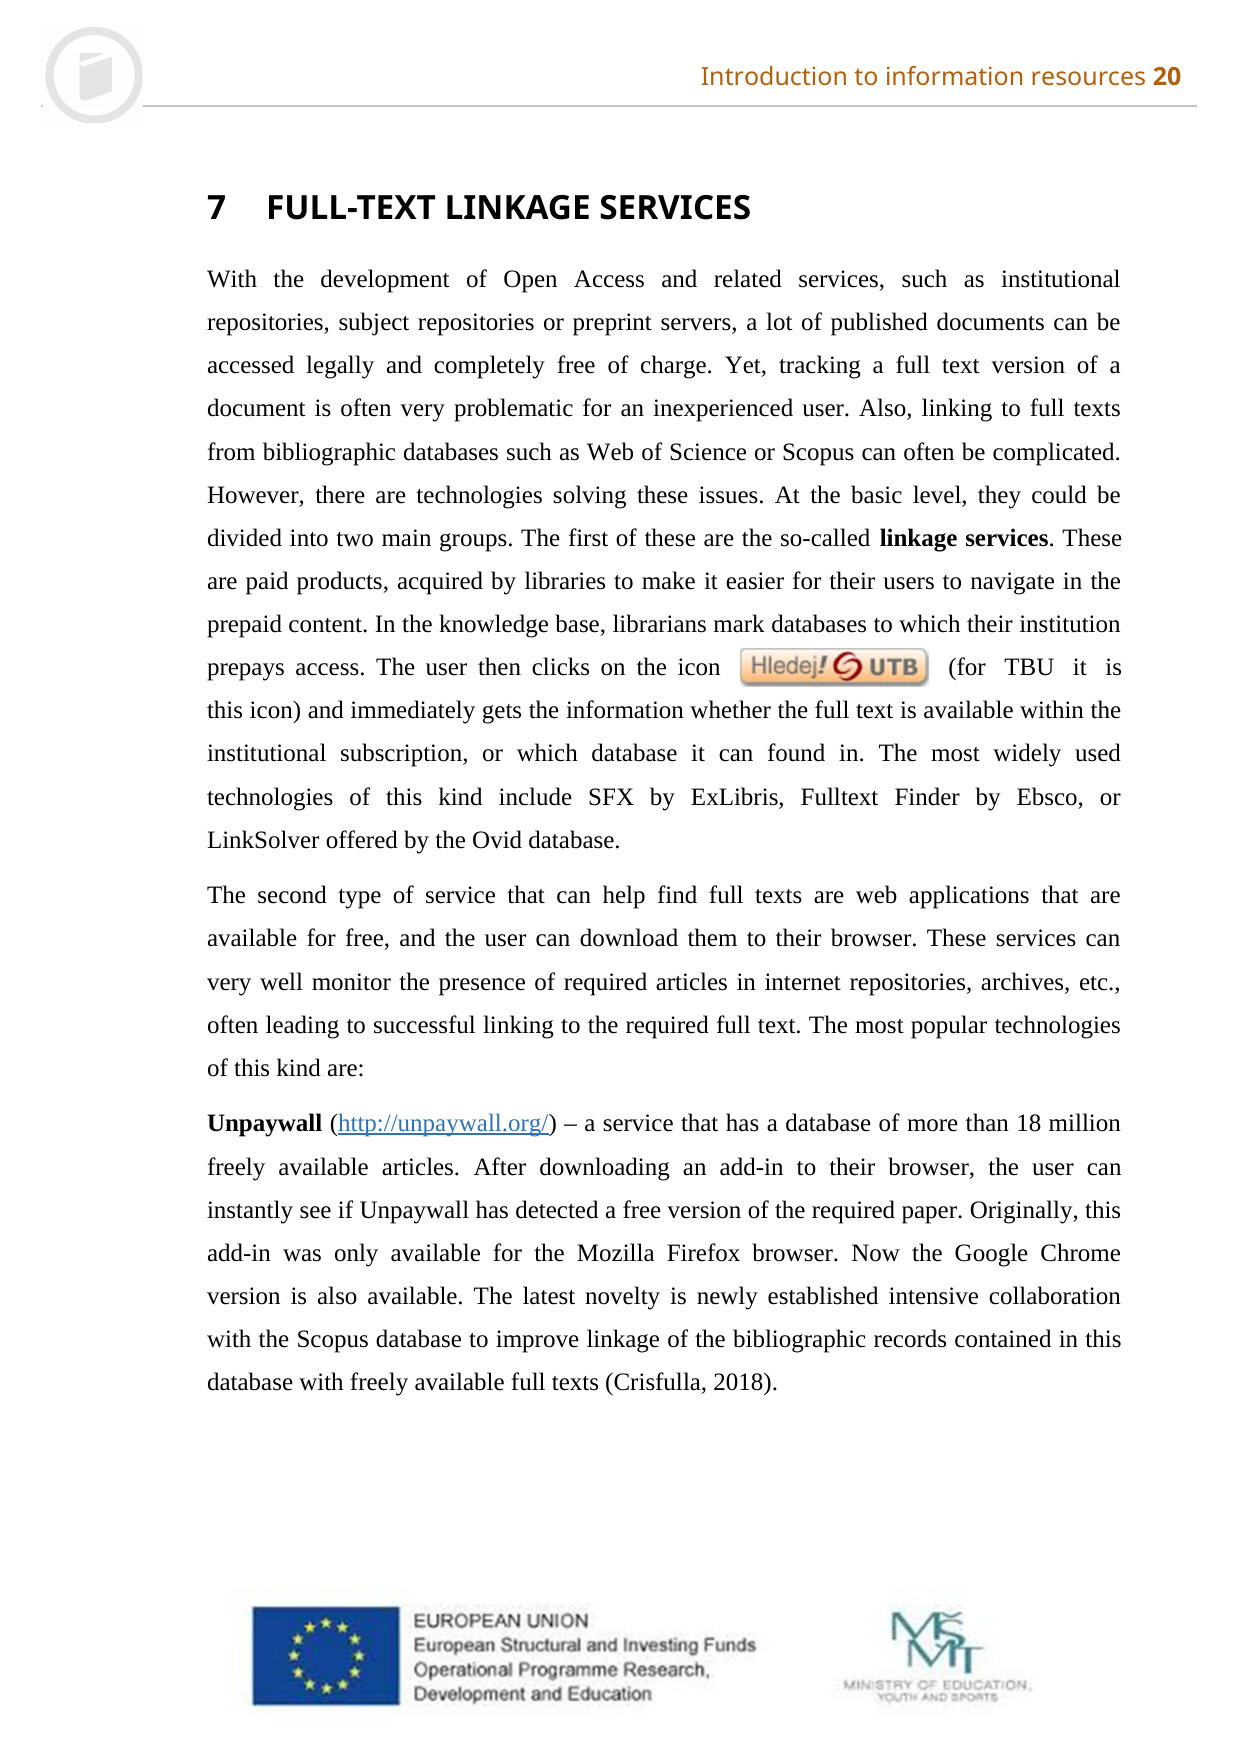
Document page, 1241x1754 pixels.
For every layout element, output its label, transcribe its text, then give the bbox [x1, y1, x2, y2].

picture [738, 648, 929, 686]
subtitle 7 Full-text linkage services [207, 183, 1122, 229]
text With the development of Open Access and related services, such as institutional repositories, subject repositories or preprint servers, a lot of published documents can be accessed legally and completely free of charge. Yet, tracking a full text version of a document is often very problematic for an inexperienced user. Also, linking to full texts from bibliographic databases such as Web of Science or Scopus can often be complicated. However, there are technologies solving these issues. At the basic level, they could be divided into two main groups. The first of these are the so-called linkage services. These are paid products, acquired by libraries to make it easier for their users to navigate in the prepaid content. In the knowledge base, librarians mark databases to which their institution prepays access. The user then clicks on the icon (for TBU it is this icon) and immediately gets the information whether the full text is available within the institutional subscription, or which database it can found in. The most widely used technologies of this kind include SFX by ExLibris, Fulltext Finder by Ebsco, or LinkSolver offered by the Ovid database. [207, 264, 1122, 853]
text The second type of service that can help find full texts are web applications that are available for free, and the user can download them to their browser. These services can very well monitor the presence of required articles in internet repositories, archives, etc., often leading to successful linking to the required full text. The most popular technologies of this kind are: [207, 880, 1122, 1082]
picture [200, 1560, 1069, 1751]
text Unpaywall (http://unpaywall.org/) – a service that has a database of more than 18 million freely available articles. After downloading an add-in to their browser, the user can instantly see if Unpaywall has detected a free version of the required paper. Originally, this add-in was only available for the Mozilla Firefox browser. Now the Google Chrome version is also available. The latest novelty is newly established intensive collaboration with the Scopus database to improve linkage of the bibliographic records contained in this database with freely available full texts (Crisfulla, 2018). [207, 1108, 1122, 1396]
